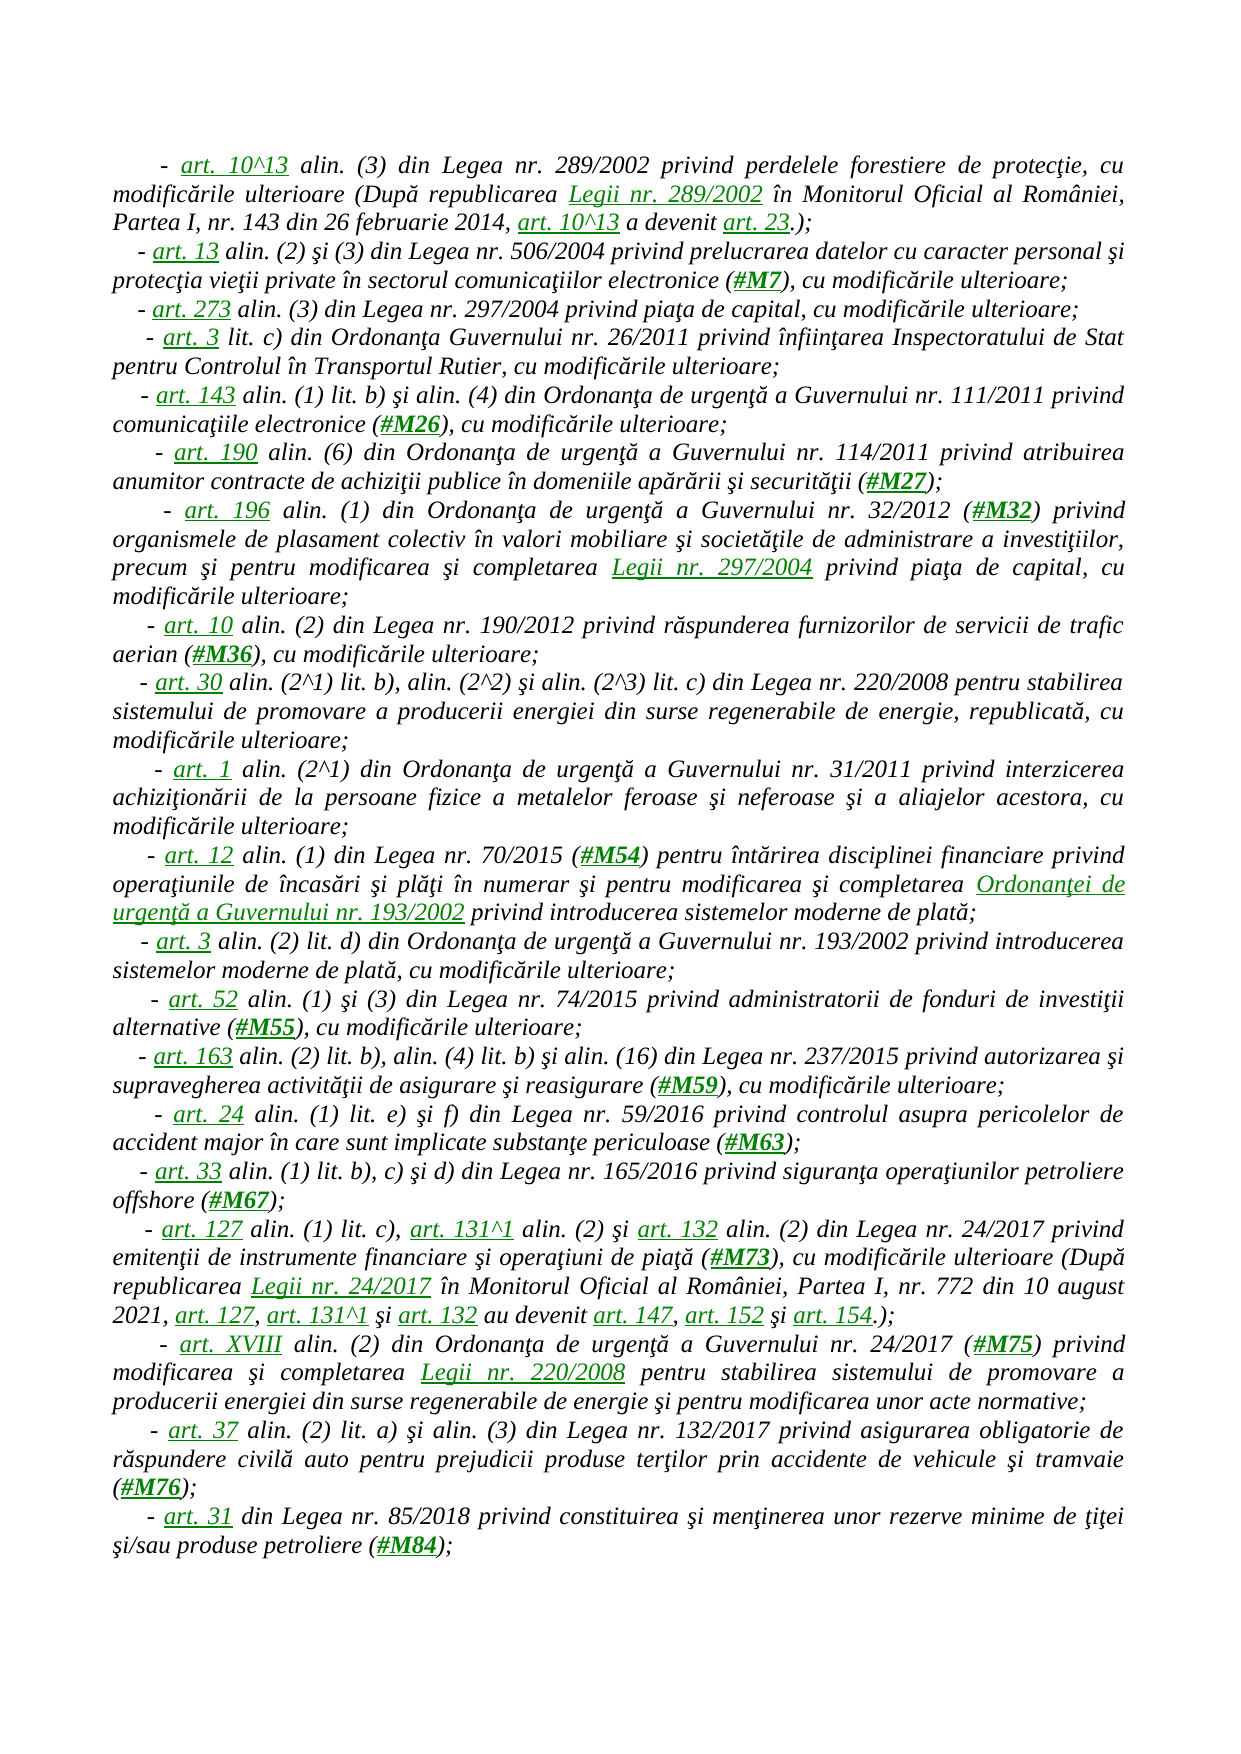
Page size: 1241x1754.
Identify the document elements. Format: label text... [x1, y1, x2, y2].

text - art. 24 alin. (1) lit. e) şi f) din Legea nr. 59/2016 privind controlul asupra pericolelor de accident major în care sunt implicate substanţe periculoase (#M63); [112, 1099, 1128, 1156]
text - art. 190 alin. (6) din Ordonanţa de urgenţă a Guvernului nr. 114/2011 privind atribuirea anumitor contracte de achiziţii publice în domeniile apărării şi securităţii (#M27); [112, 437, 1128, 495]
text - art. 163 alin. (2) lit. b), alin. (4) lit. b) şi alin. (16) din Legea nr. 237/2015 privind autorizarea şi supravegherea activităţii de asigurare şi reasigurare (#M59), cu modificările ulterioare; [112, 1041, 1128, 1099]
text - art. 10 alin. (2) din Legea nr. 190/2012 privind răspunderea furnizorilor de servicii de trafic aerian (#M36), cu modificările ulterioare; [112, 610, 1128, 667]
text - art. 37 alin. (2) lit. a) şi alin. (3) din Legea nr. 132/2017 privind asigurarea obligatorie de răspundere civilă auto pentru prejudicii produse terţilor prin accidente de vehicule şi tramvaie (#M76); [112, 1415, 1128, 1501]
text - art. 10^13 alin. (3) din Legea nr. 289/2002 privind perdelele forestiere de protecţie, cu modificările ulterioare (După republicarea Legii nr. 289/2002 în Monitorul Oficial al României, Partea I, nr. 143 din 26 februarie 2014, art. 10^13 a devenit art. 23.); [112, 150, 1128, 236]
text - art. 3 lit. c) din Ordonanţa Guvernului nr. 26/2011 privind înfiinţarea Inspectoratului de Stat pentru Controlul în Transportul Rutier, cu modificările ulterioare; [112, 322, 1128, 380]
text - art. XVIII alin. (2) din Ordonanţa de urgenţă a Guvernului nr. 24/2017 (#M75) privind modificarea şi completarea Legii nr. 220/2008 pentru stabilirea sistemului de promovare a producerii energiei din surse regenerabile de energie şi pentru modificarea unor acte normative; [112, 1329, 1128, 1415]
text - art. 13 alin. (2) şi (3) din Legea nr. 506/2004 privind prelucrarea datelor cu caracter personal şi protecţia vieţii private în sectorul comunicaţiilor electronice (#M7), cu modificările ulterioare; [112, 236, 1128, 294]
text - art. 127 alin. (1) lit. c), art. 131^1 alin. (2) şi art. 132 alin. (2) din Legea nr. 24/2017 privind emitenţii de instrumente financiare şi operaţiuni de piaţă (#M73), cu modificările ulterioare (După republicarea Legii nr. 24/2017 în Monitorul Oficial al României, Partea I, nr. 772 din 10 august 2021, art. 127, art. 131^1 şi art. 132 au devenit art. 147, art. 152 şi art. 154.); [112, 1214, 1128, 1329]
text - art. 1 alin. (2^1) din Ordonanţa de urgenţă a Guvernului nr. 31/2011 privind interzicerea achiziţionării de la persoane fizice a metalelor feroase şi neferoase şi a aliajelor acestora, cu modificările ulterioare; [112, 754, 1128, 840]
text - art. 196 alin. (1) din Ordonanţa de urgenţă a Guvernului nr. 32/2012 (#M32) privind organismele de plasament colectiv în valori mobiliare şi societăţile de administrare a investiţiilor, precum şi pentru modificarea şi completarea Legii nr. 297/2004 privind piaţa de capital, cu modificările ulterioare; [112, 495, 1128, 610]
text - art. 30 alin. (2^1) lit. b), alin. (2^2) şi alin. (2^3) lit. c) din Legea nr. 220/2008 pentru stabilirea sistemului de promovare a producerii energiei din surse regenerabile de energie, republicată, cu modificările ulterioare; [112, 667, 1128, 754]
text - art. 31 din Legea nr. 85/2018 privind constituirea şi menţinerea unor rezerve minime de ţiţei şi/sau produse petroliere (#M84); [112, 1501, 1128, 1559]
text - art. 52 alin. (1) şi (3) din Legea nr. 74/2015 privind administratorii de fonduri de investiţii alternative (#M55), cu modificările ulterioare; [112, 984, 1128, 1041]
text - art. 33 alin. (1) lit. b), c) şi d) din Legea nr. 165/2016 privind siguranţa operaţiunilor petroliere offshore (#M67); [112, 1156, 1128, 1214]
text - art. 273 alin. (3) din Legea nr. 297/2004 privind piaţa de capital, cu modificările ulterioare; [112, 294, 1128, 322]
text - art. 12 alin. (1) din Legea nr. 70/2015 (#M54) pentru întărirea disciplinei financiare privind operaţiunile de încasări şi plăţi în numerar şi pentru modificarea şi completarea Ordonanţei de urgenţă a Guvernului nr. 193/2002 privind introducerea sistemelor moderne de plată; [112, 840, 1128, 926]
text - art. 3 alin. (2) lit. d) din Ordonanţa de urgenţă a Guvernului nr. 193/2002 privind introducerea sistemelor moderne de plată, cu modificările ulterioare; [112, 926, 1128, 984]
text - art. 143 alin. (1) lit. b) şi alin. (4) din Ordonanţa de urgenţă a Guvernului nr. 111/2011 privind comunicaţiile electronice (#M26), cu modificările ulterioare; [112, 380, 1128, 437]
